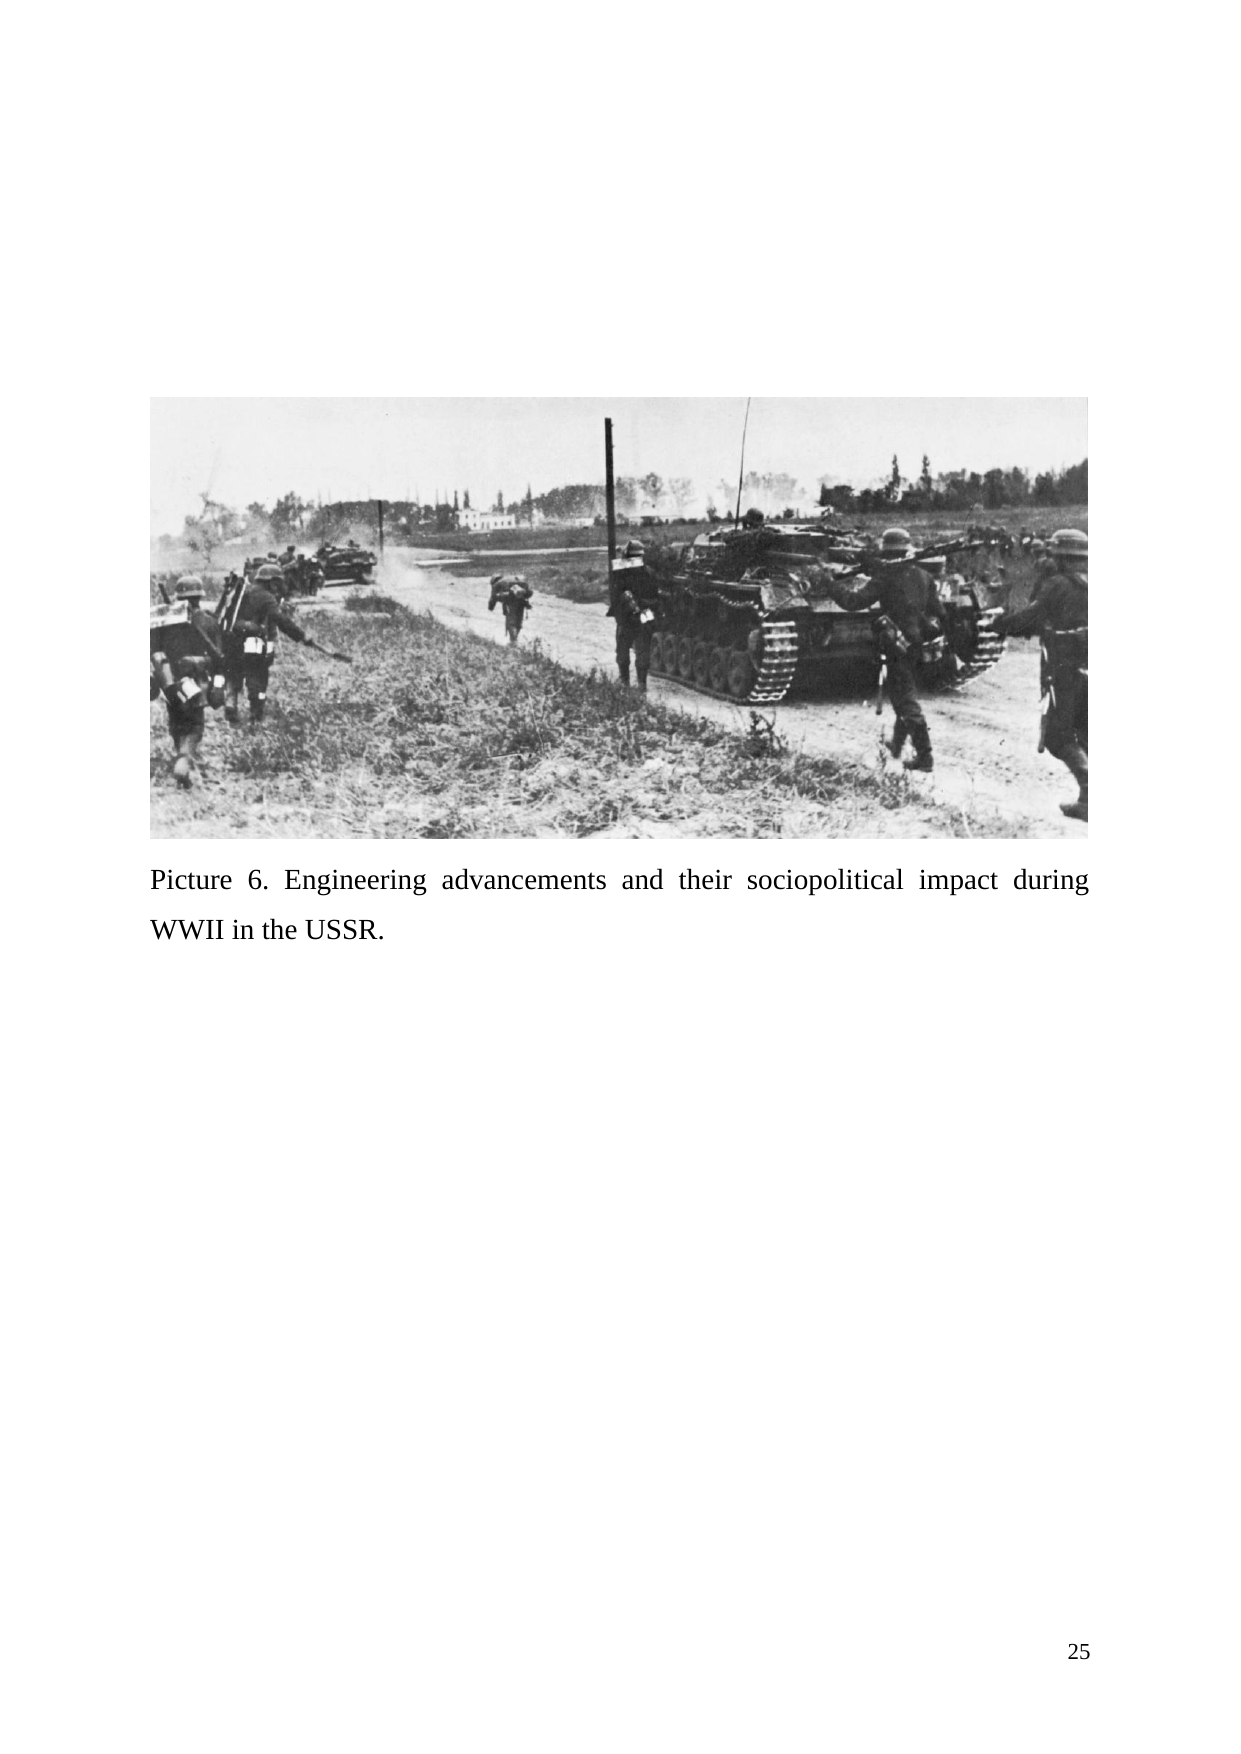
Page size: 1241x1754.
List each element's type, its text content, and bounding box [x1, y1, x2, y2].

picture [150, 397, 1088, 839]
